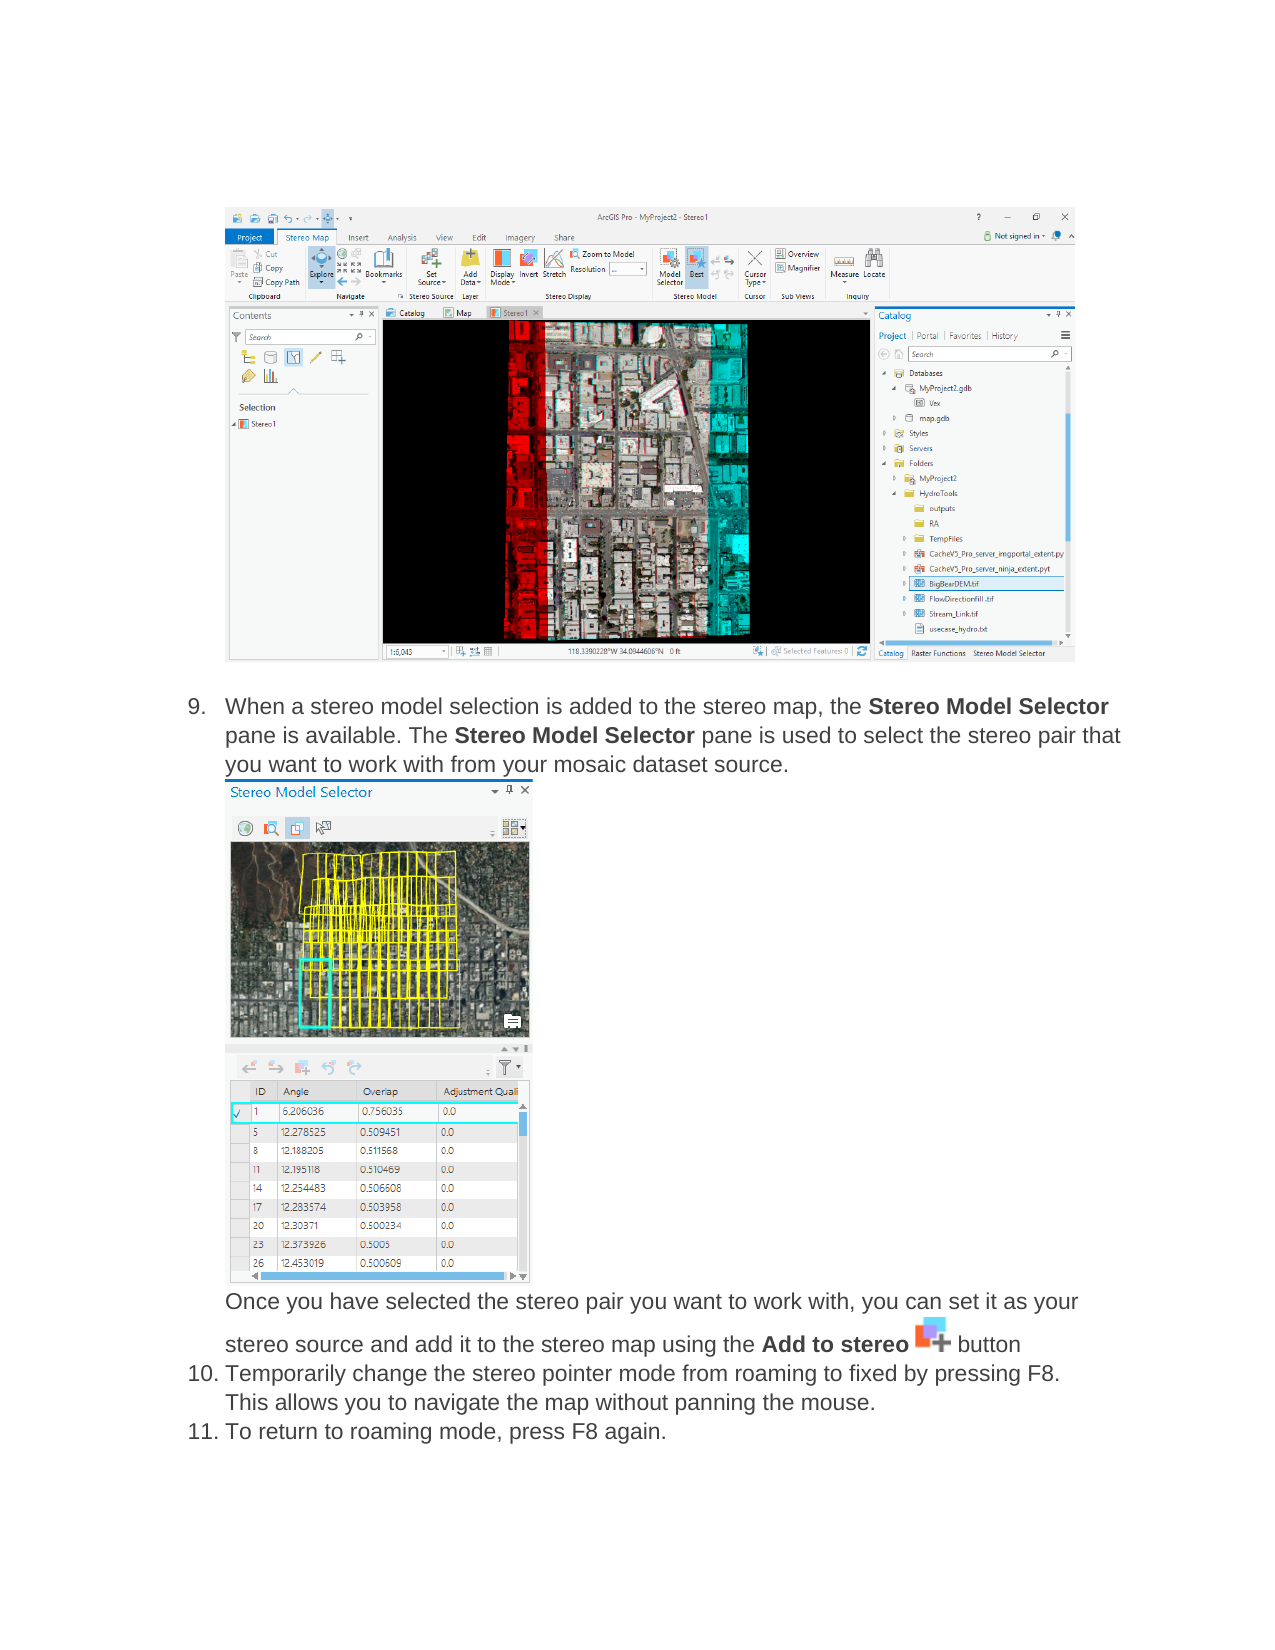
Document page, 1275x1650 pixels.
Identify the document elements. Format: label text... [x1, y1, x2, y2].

list To return to roaming mode, press F8 again. [187, 1418, 1125, 1444]
list Temporarily change the stereo pointer mode from roaming to fixed by pressing F8. [187, 1360, 1125, 1387]
picture [225, 779, 533, 1286]
picture [225, 207, 1075, 662]
text This allows you to navigate the map without panning the mouse. [225, 1389, 1125, 1416]
list When a stereo model selection is added to the stereo map, the Stereo Model Selector pane is available. The Stereo Model Selector pane is used to select the stereo pair that you want to work with from your mosaic dataset source. [187, 693, 1125, 777]
text Once you have selected the stereo pair you want to work with, you can set it as your stereo source and add it to the stereo map using the Add to stereo button [225, 1288, 1125, 1358]
